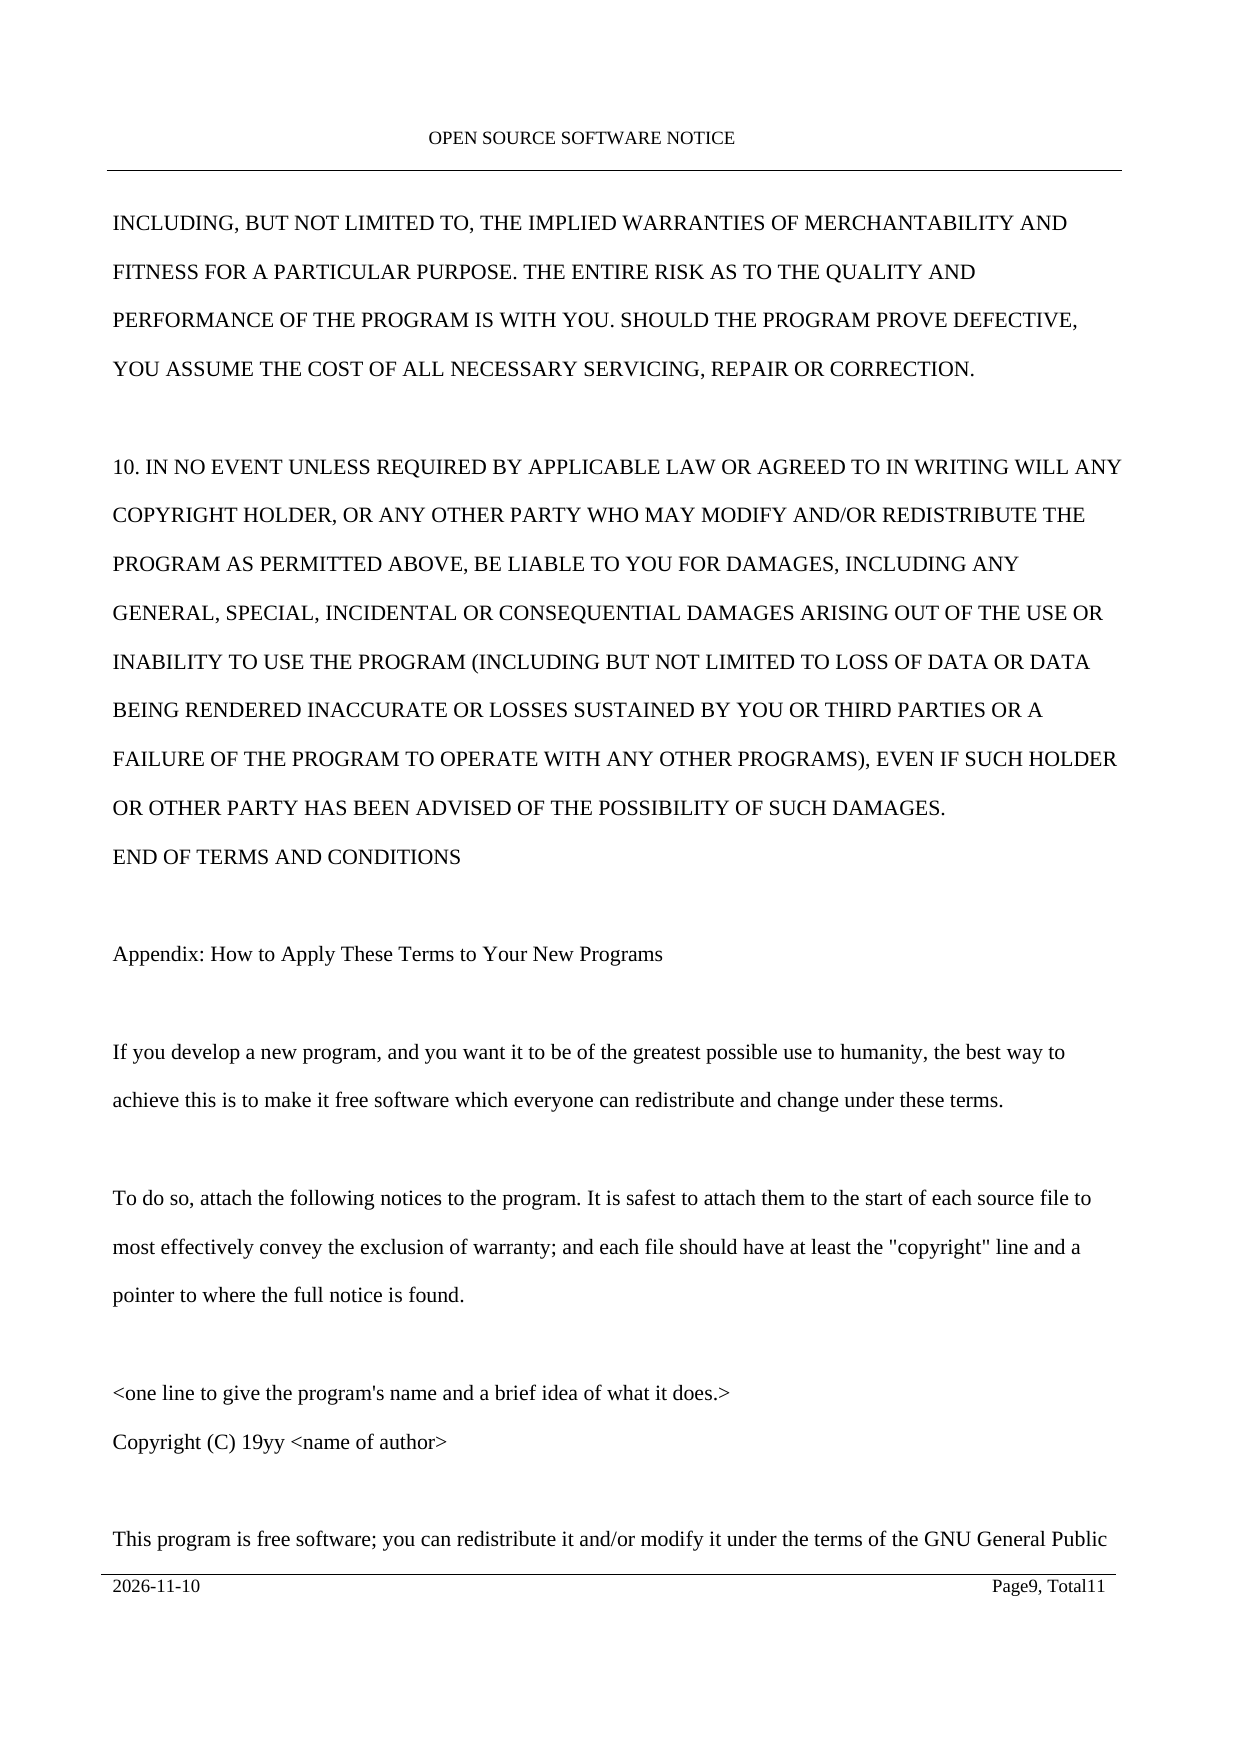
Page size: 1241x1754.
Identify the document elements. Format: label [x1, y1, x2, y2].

text [112, 206, 1128, 1555]
